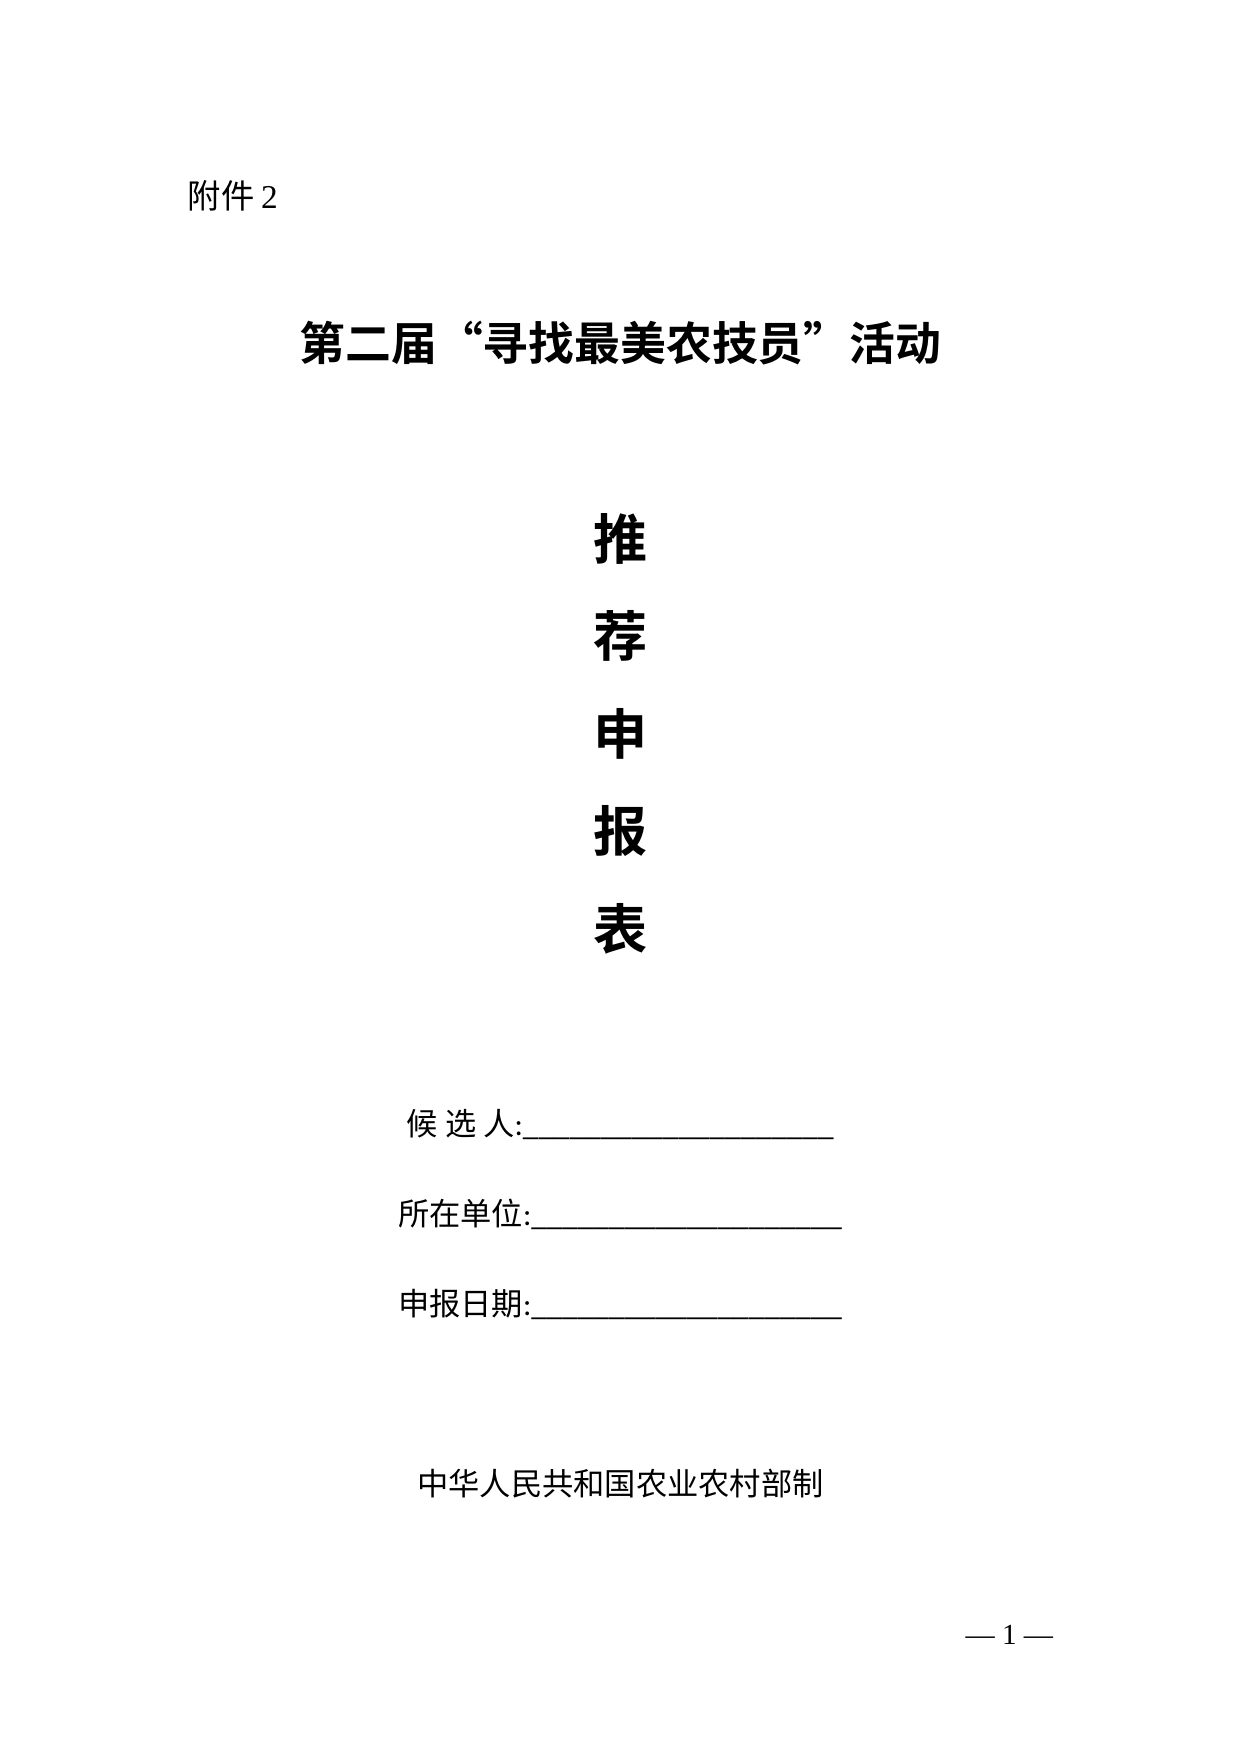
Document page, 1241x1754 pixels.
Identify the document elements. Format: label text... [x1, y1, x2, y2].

text 报 [187, 779, 1053, 877]
text 所在单位:____________________ [187, 1179, 1053, 1244]
text 荐 [187, 584, 1053, 682]
text 申 [187, 682, 1053, 779]
text 第二届“寻找最美农技员”活动 [187, 292, 1053, 389]
text 候 选 人:____________________ [187, 1089, 1053, 1154]
text 推 [187, 487, 1053, 584]
text 申报日期:____________________ [187, 1269, 1053, 1334]
text 附件2 [187, 162, 1053, 227]
text 表 [187, 877, 1053, 974]
text 中华人民共和国农业农村部制 [187, 1449, 1053, 1514]
